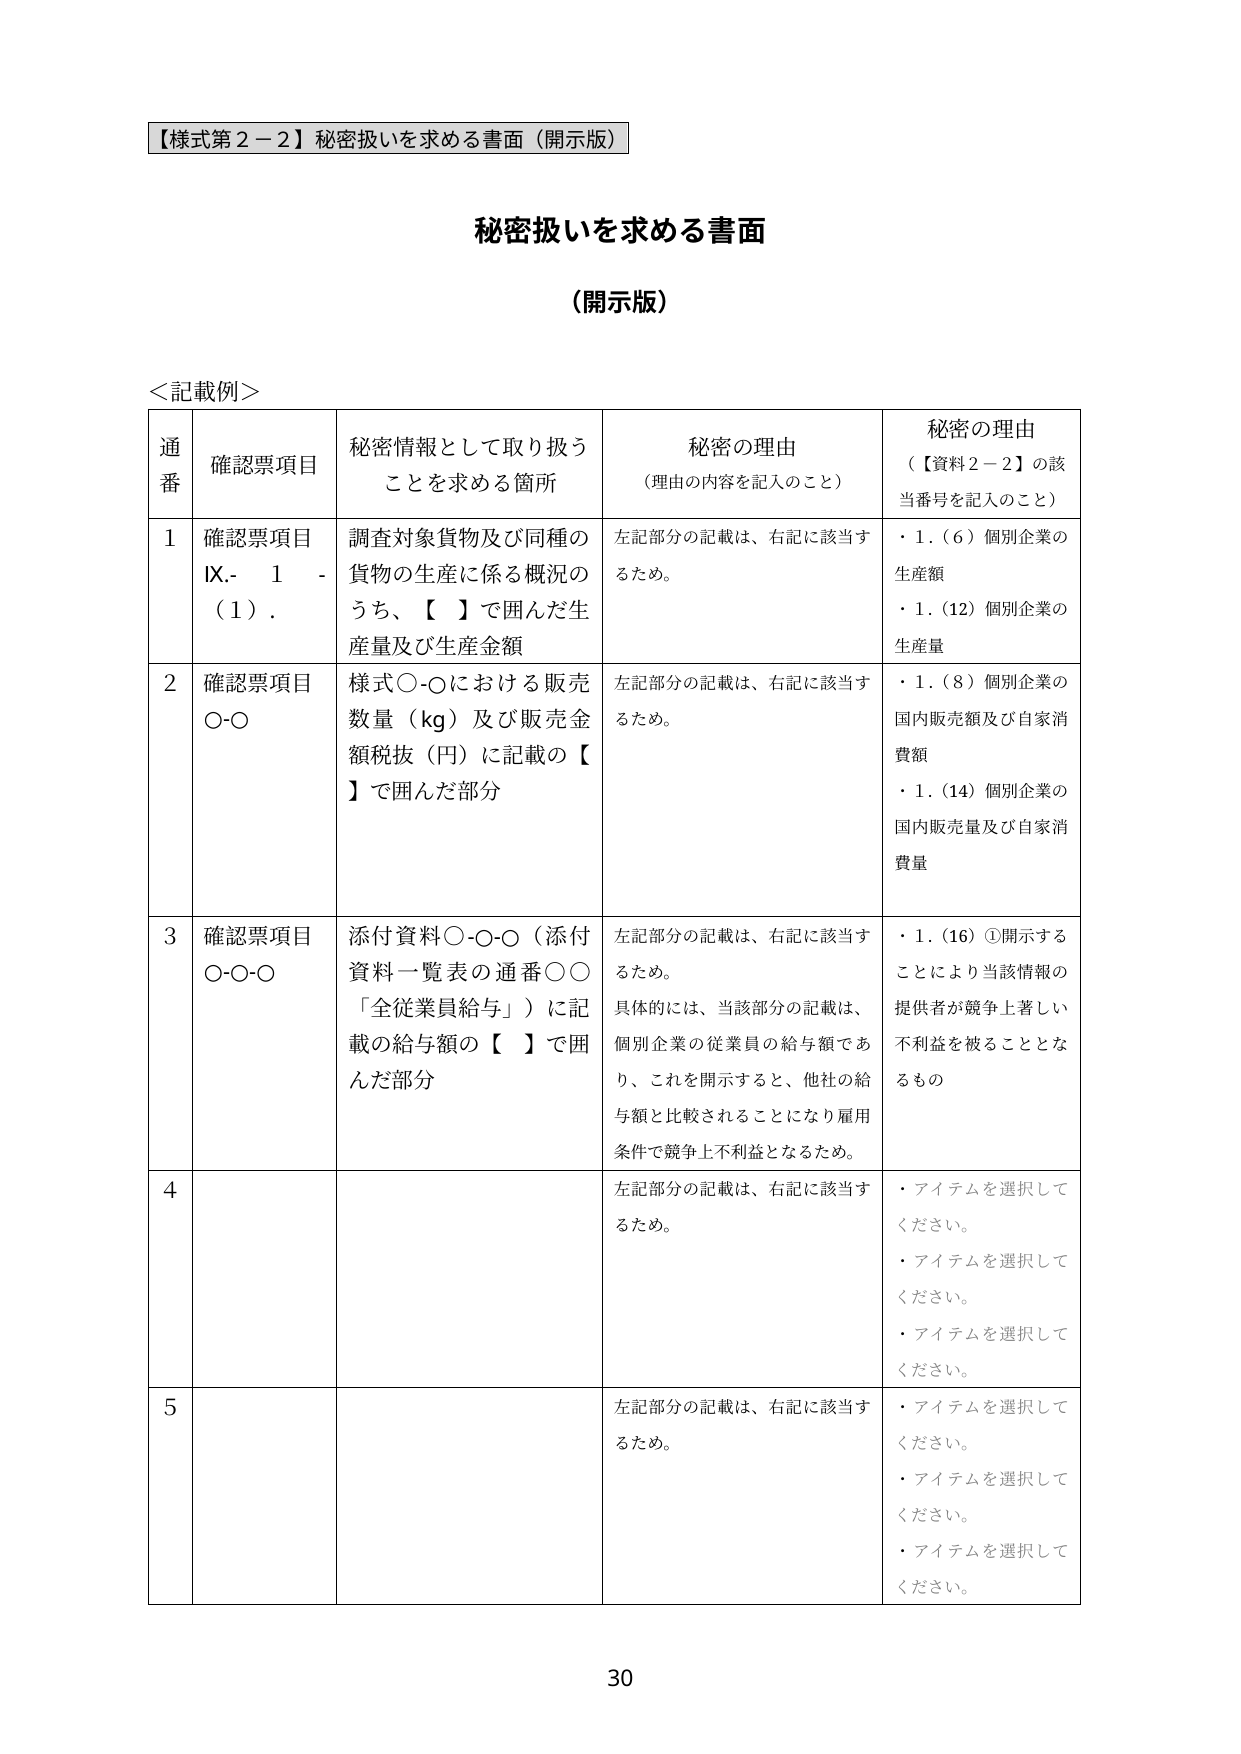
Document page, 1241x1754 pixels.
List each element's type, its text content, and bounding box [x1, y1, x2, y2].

table_cell ３ [149, 917, 192, 1169]
table_cell ５ [149, 1388, 192, 1604]
table_cell ・ [883, 917, 1080, 1169]
table_cell ４ [149, 1171, 192, 1387]
text 秘密扱いを求める書面 [148, 192, 1092, 264]
table_header 確認票項目 [193, 410, 336, 518]
table_cell 左記部分の記載は、右記に該当するため。 [603, 519, 882, 663]
table_cell [193, 1388, 336, 1604]
table_cell ・ ・ ・ [883, 1171, 1080, 1387]
table_cell 左記部分の記載は、右記に該当するため。 [603, 1171, 882, 1387]
table_header 秘密の理由 （【資料２－２】の該当番号を記入のこと） [883, 410, 1080, 518]
table_header 秘密情報として取り扱うことを求める箇所 [337, 410, 602, 518]
table_cell 添付資料○-○-○（添付資料一覧表の通番○○「全従業員給与」）に記載の給与額の【 】で囲んだ部分 [337, 917, 602, 1169]
table_cell ・ ・ [883, 664, 1080, 916]
table_header 秘密の理由 （理由の内容を記入のこと） [603, 410, 882, 518]
table_header 通番 [149, 410, 192, 518]
table_cell 左記部分の記載は、右記に該当するため。 [603, 1388, 882, 1604]
table_cell 確認票項目 Ⅸ.-１-（１）. [193, 519, 336, 663]
table_cell ２ [149, 664, 192, 916]
table_cell ・ ・ ・ [883, 1388, 1080, 1604]
table_cell 確認票項目 ○-○-○ [193, 917, 336, 1169]
table_cell [193, 1171, 336, 1387]
text 【様式第２－２】秘密扱いを求める書面（開示版） [148, 120, 1092, 156]
table_cell 確認票項目 ○-○ [193, 664, 336, 916]
table_cell １ [149, 519, 192, 663]
table_cell [337, 1171, 602, 1387]
table_cell 様式○-○における販売数量（kg）及び販売金額税抜（円）に記載の【 】で囲んだ部分 [337, 664, 602, 916]
text （開示版） [148, 264, 1092, 336]
table_cell 調査対象貨物及び同種の貨物の生産に係る概況のうち、【 】で囲んだ生産量及び生産金額 [337, 519, 602, 663]
text ＜記載例＞ [148, 372, 1092, 408]
table_cell ・ ・ [883, 519, 1080, 663]
table_cell [337, 1388, 602, 1604]
table_cell 左記部分の記載は、右記に該当するため。 具体的には、当該部分の記載は、個別企業の従業員の給与額であり、これを開示すると、他社の給与額と比較されることになり雇用条件で競争上不利益となるため。 [603, 917, 882, 1169]
table_cell 左記部分の記載は、右記に該当するため。 [603, 664, 882, 916]
